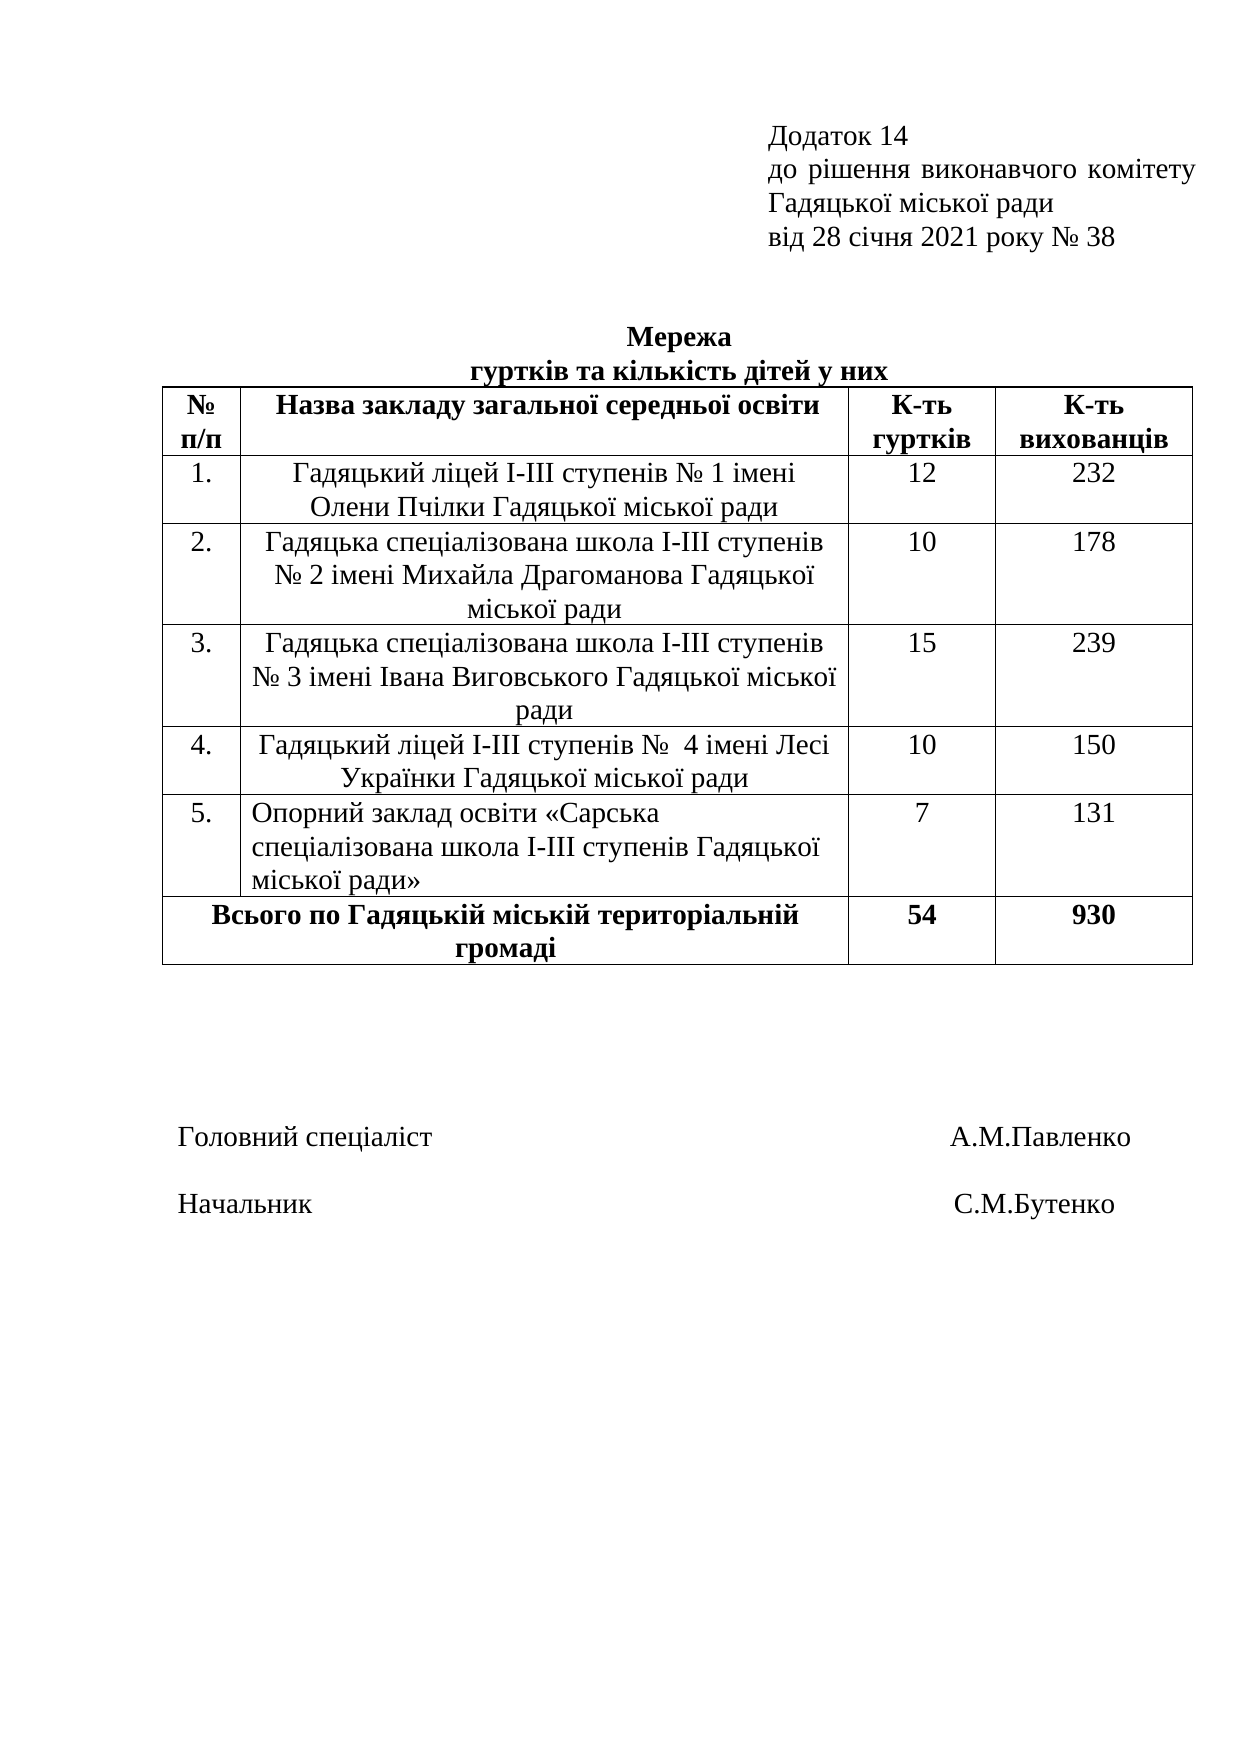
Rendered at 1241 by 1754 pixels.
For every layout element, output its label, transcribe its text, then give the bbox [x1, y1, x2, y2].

text Мережа [177, 319, 1181, 353]
table_cell 2. [163, 524, 240, 624]
text Начальник С.М.Бутенко [177, 1186, 1181, 1219]
table_cell 54 [849, 897, 995, 964]
table_cell 3. [163, 625, 240, 726]
table_cell Гадяцька спеціалізована школа І-ІІІ ступенів № 2 імені Михайла Драгоманова Гадяцької міської ради [241, 524, 848, 624]
table_cell Гадяцька спеціалізована школа І-ІІІ ступенів № 3 імені Івана Виговського Гадяцької міської ради [241, 625, 848, 726]
table_cell Опорний заклад освіти «Сарська спеціалізована школа І-ІІІ ступенів Гадяцької міської ради» [241, 795, 848, 896]
table_cell 12 [849, 456, 995, 523]
table_cell Всього по Гадяцькій міській територіальній громаді [163, 897, 848, 964]
table_cell Гадяцький ліцей І-ІІІ ступенів № 4 імені Лесі Українки Гадяцької міської ради [241, 727, 848, 794]
text Головний спеціаліст А.М.Павленко [177, 1119, 1240, 1152]
table_cell 10 [849, 727, 995, 794]
table_header № п/п [163, 388, 240, 454]
table_cell Гадяцький ліцей І-ІІІ ступенів № 1 імені Олени Пчілки Гадяцької міської ради [241, 456, 848, 523]
text гуртків та кількість дітей у них [177, 353, 1181, 386]
table_cell 4. [163, 727, 240, 794]
table_header Назва закладу загальної середньої освіти [241, 388, 848, 454]
table_header К-ть гуртків [849, 388, 995, 454]
table_cell 10 [849, 524, 995, 624]
table_cell 15 [849, 625, 995, 726]
table_cell 5. [163, 795, 240, 896]
table_cell 930 [996, 897, 1192, 964]
table_cell 7 [849, 795, 995, 896]
text Додаток 14 [768, 118, 1196, 152]
table_cell 232 [996, 456, 1192, 523]
table_cell 150 [996, 727, 1192, 794]
table_cell 131 [996, 795, 1192, 896]
table_cell 178 [996, 524, 1192, 624]
table_header К-ть вихованців [996, 388, 1192, 454]
text до рішення виконавчого комітету Гадяцької міської ради [768, 152, 1196, 219]
table_cell 239 [996, 625, 1192, 726]
text від 28 січня 2021 року № 38 [768, 219, 1196, 252]
table_cell 1. [163, 456, 240, 523]
